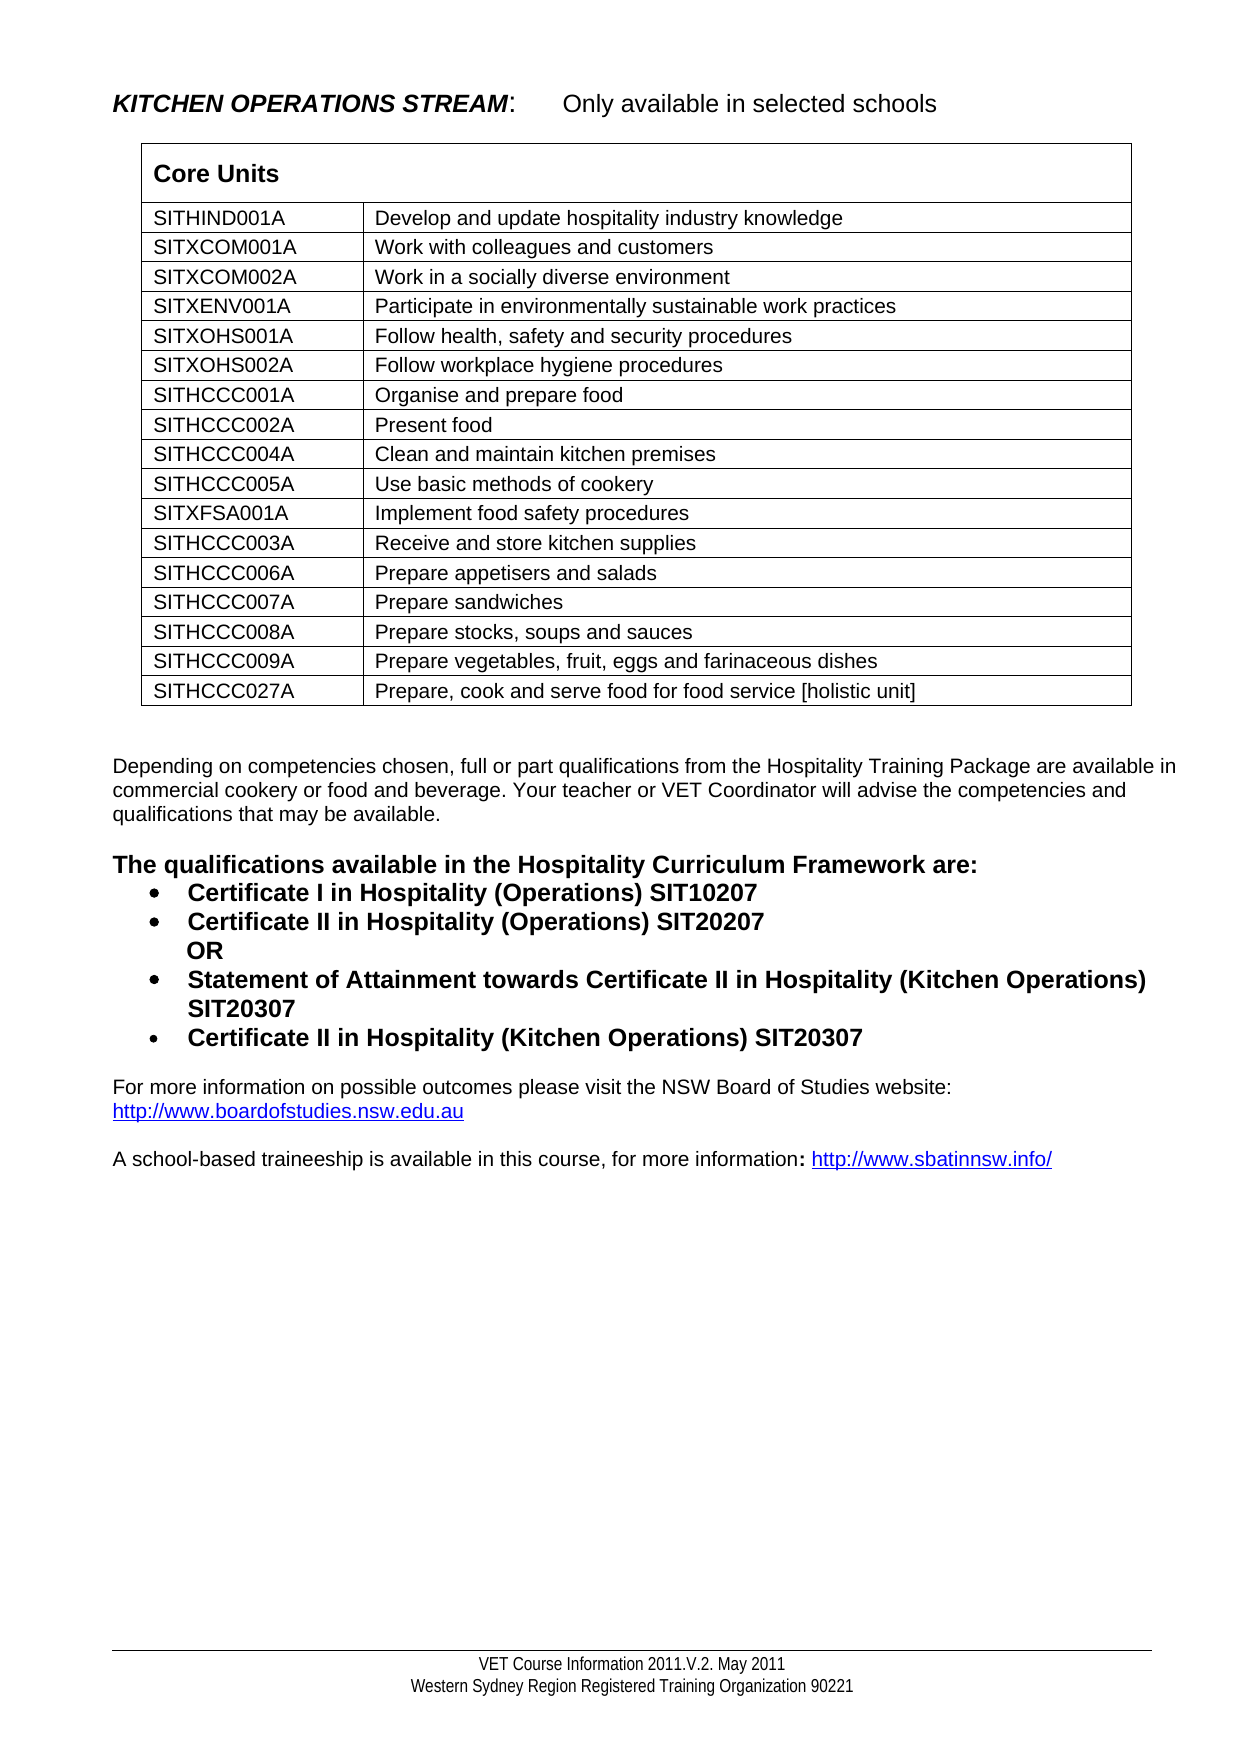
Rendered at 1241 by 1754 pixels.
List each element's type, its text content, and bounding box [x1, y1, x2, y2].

table_cell Work with colleagues and customers [364, 233, 1131, 261]
table_cell Organise and prepare food [364, 381, 1131, 409]
list Statement of Attainment towards Certificate II in Hospitality (Kitchen Operations) SIT20307 [150, 965, 1178, 1022]
table_cell SITHCCC007A [142, 588, 363, 616]
table_cell Prepare appetisers and salads [364, 558, 1131, 587]
list Certificate I in Hospitality (Operations) SIT10207 [150, 878, 1178, 907]
list Certificate II in Hospitality (Kitchen Operations) SIT20307 [150, 1022, 1178, 1051]
table_cell SITXOHS001A [142, 321, 363, 350]
text For more information on possible outcomes please visit the NSW Board of Studies website: http://www.boardofstudies.nsw.edu.au [112, 1075, 1152, 1123]
table_cell SITXOHS002A [142, 351, 363, 379]
table_cell Develop and update hospitality industry knowledge [364, 203, 1131, 232]
table_cell Receive and store kitchen supplies [364, 529, 1131, 557]
table_cell Follow health, safety and security procedures [364, 321, 1131, 350]
table_cell SITHCCC009A [142, 647, 363, 675]
table_cell SITHCCC001A [142, 381, 363, 409]
list Certificate II in Hospitality (Operations) SIT20207 [150, 907, 1178, 936]
table_cell Prepare vegetables, fruit, eggs and farinaceous dishes [364, 647, 1131, 675]
table_cell Prepare, cook and serve food for food service [holistic unit] [364, 676, 1131, 705]
table_cell SITHCCC006A [142, 558, 363, 587]
text A school-based traineeship is available in this course, for more information: http://www.sbatinnsw.info/ [112, 1147, 1178, 1171]
table_header Core Units [142, 144, 363, 202]
table_cell SITXCOM002A [142, 262, 363, 291]
table_cell Work in a socially diverse environment [364, 262, 1131, 291]
table_cell Follow workplace hygiene procedures [364, 351, 1131, 379]
table_cell Participate in environmentally sustainable work practices [364, 292, 1131, 320]
text KITCHEN OPERATIONS STREAM: Only available in selected schools [112, 85, 1240, 119]
table_cell Use basic methods of cookery [364, 469, 1131, 498]
table_cell SITXFSA001A [142, 499, 363, 527]
table_cell SITHCCC004A [142, 440, 363, 468]
text Depending on competencies chosen, full or part qualifications from the Hospitality Training Package are available in commercial cookery or food and beverage. Your teacher or VET Coordinator will advise the competencies and qualifications that may be available. [112, 754, 1178, 826]
table_header [363, 144, 1131, 202]
table_cell SITHCCC003A [142, 529, 363, 557]
text OR [157, 936, 1178, 965]
table_cell Prepare stocks, soups and sauces [364, 617, 1131, 646]
text The qualifications available in the Hospitality Curriculum Framework are: [112, 850, 1178, 878]
table_cell SITHCCC002A [142, 410, 363, 439]
table_cell Clean and maintain kitchen premises [364, 440, 1131, 468]
table_cell SITHCCC005A [142, 469, 363, 498]
table_cell Prepare sandwiches [364, 588, 1131, 616]
table_cell SITHCCC008A [142, 617, 363, 646]
table_cell SITHIND001A [142, 203, 363, 232]
table_cell SITXCOM001A [142, 233, 363, 261]
table_cell Implement food safety procedures [364, 499, 1131, 527]
table_cell Present food [364, 410, 1131, 439]
table_cell SITXENV001A [142, 292, 363, 320]
table_cell SITHCCC027A [142, 676, 363, 705]
